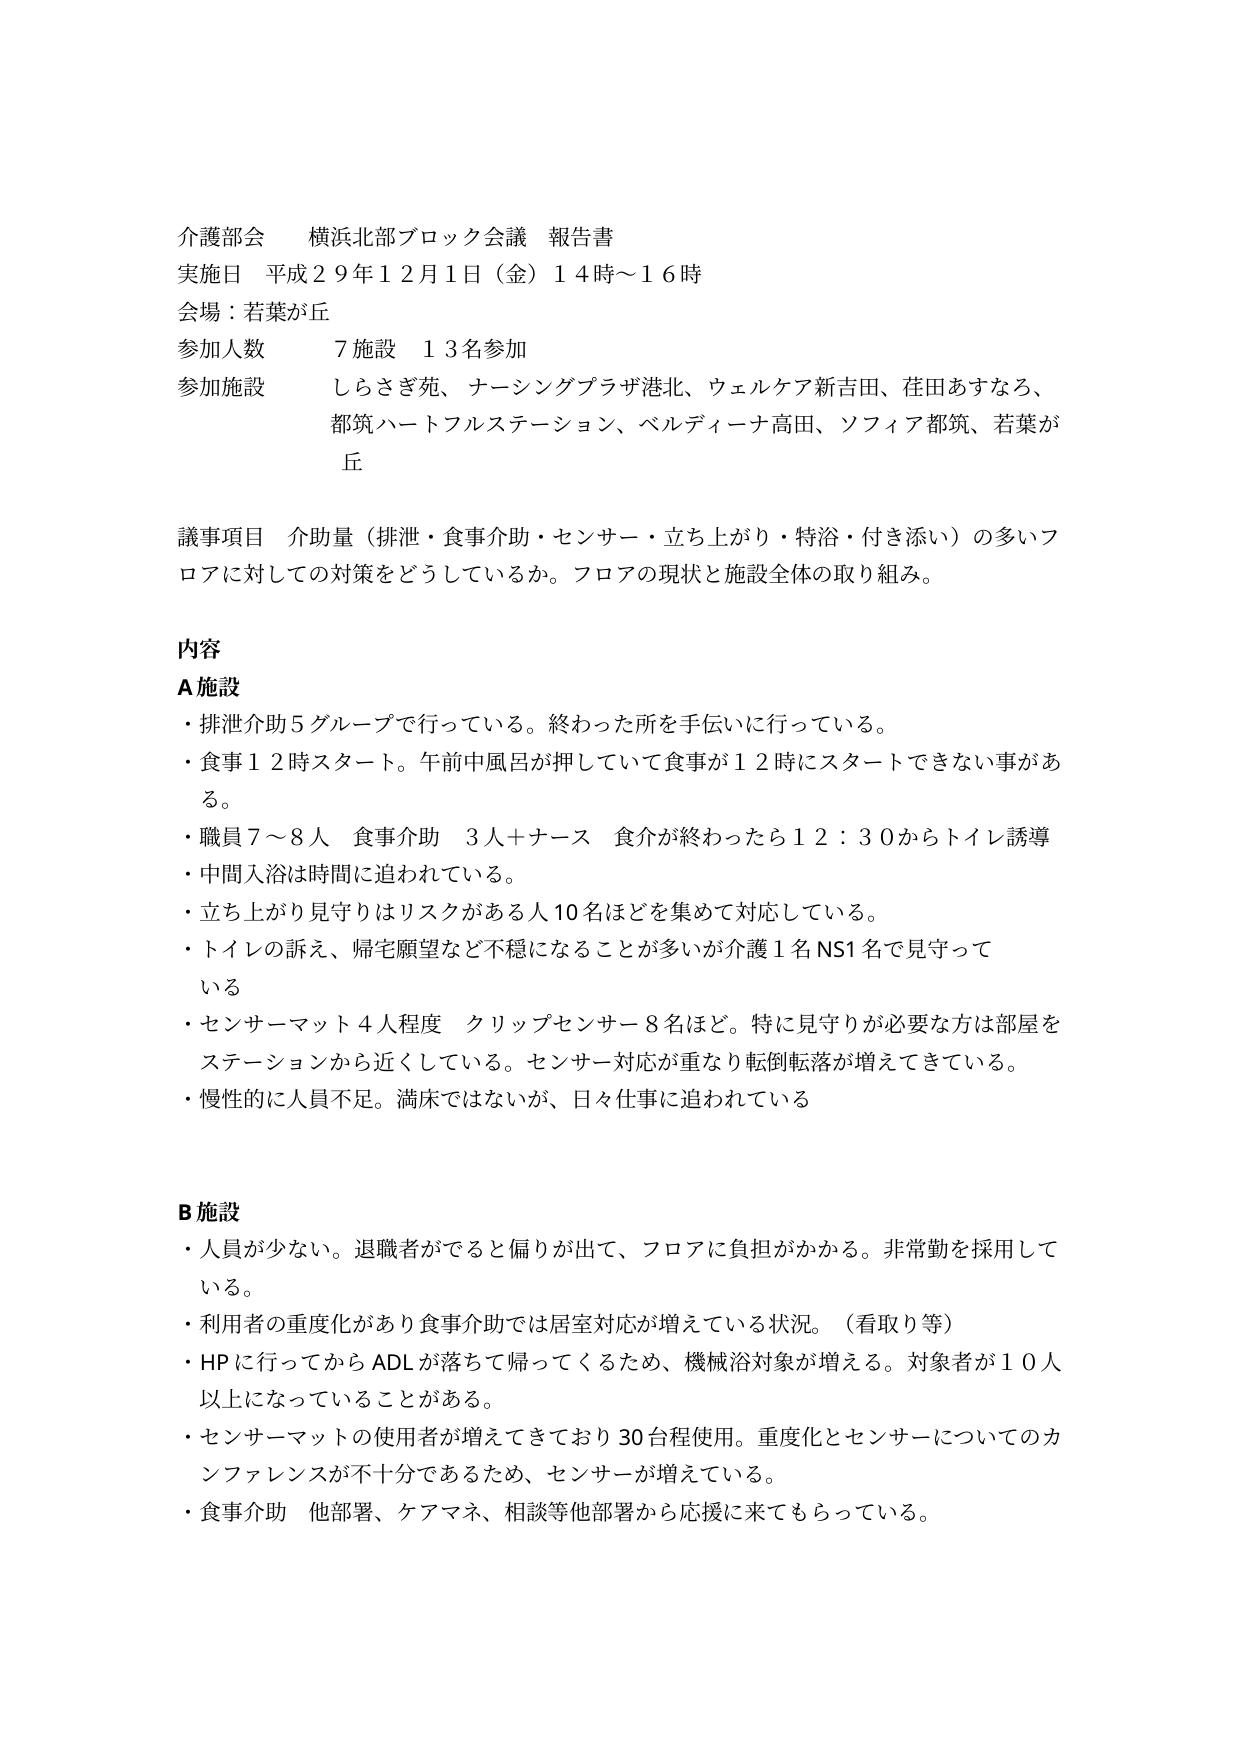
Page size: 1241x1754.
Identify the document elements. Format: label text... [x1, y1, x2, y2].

text ・立ち上がり見守りはリスクがある人10名ほどを集めて対応している。 [177, 892, 1063, 929]
text ・HPに行ってからADLが落ちて帰ってくるため、機械浴対象が増える。対象者が１０人以上になっていることがある。 [177, 1342, 1063, 1417]
text 参加人数 ７施設 １３名参加 [177, 329, 1063, 367]
text ・慢性的に人員不足。満床ではないが、日々仕事に追われている [177, 1079, 1063, 1117]
text ・職員７～８人 食事介助 ３人＋ナース 食介が終わったら１２：３０からトイレ誘導 [177, 817, 1063, 854]
text ・排泄介助５グループで行っている。終わった所を手伝いに行っている。 [177, 704, 1063, 742]
text ・利用者の重度化があり食事介助では居室対応が増えている状況。（看取り等） [177, 1304, 1063, 1342]
text ・センサーマット４人程度 クリップセンサー８名ほど。特に見守りが必要な方は部屋をステーションから近くしている。センサー対応が重なり転倒転落が増えてきている。 [177, 1004, 1063, 1079]
text 実施日 平成２９年１２月１日（金）１４時～１６時 [177, 254, 1063, 292]
text いる [177, 967, 1063, 1004]
text 会場：若葉が丘 [177, 292, 1063, 329]
text B施設 [177, 1192, 1063, 1229]
text 介護部会 横浜北部ブロック会議 報告書 [177, 217, 1063, 254]
text ・センサーマットの使用者が増えてきており30台程使用。重度化とセンサーについてのカンファレンスが不十分であるため、センサーが増えている。 [177, 1417, 1063, 1492]
text ・食事１２時スタート。午前中風呂が押していて食事が１２時にスタートできない事がある。 [177, 742, 1063, 817]
text 内容 [177, 629, 1063, 667]
text 都筑ハートフルステーション、ベルディーナ高田、ソフィア都筑、若葉が丘 [330, 404, 1063, 479]
text 参加施設 しらさぎ苑、 ナーシングプラザ港北、ウェルケア新吉田、荏田あすなろ、 [177, 367, 1063, 404]
text A施設 [177, 667, 1063, 704]
text ・食事介助 他部署、ケアマネ、相談等他部署から応援に来てもらっている。 [177, 1492, 1063, 1529]
text ・人員が少ない。退職者がでると偏りが出て、フロアに負担がかかる。非常勤を採用している。 [177, 1229, 1063, 1304]
text ・中間入浴は時間に追われている。 [177, 854, 1063, 892]
text 議事項目 介助量（排泄・食事介助・センサー・立ち上がり・特浴・付き添い）の多いフロアに対しての対策をどうしているか。フロアの現状と施設全体の取り組み。 [177, 517, 1063, 592]
text ・トイレの訴え、帰宅願望など不穏になることが多いが介護１名NS1名で見守って [177, 929, 1063, 967]
